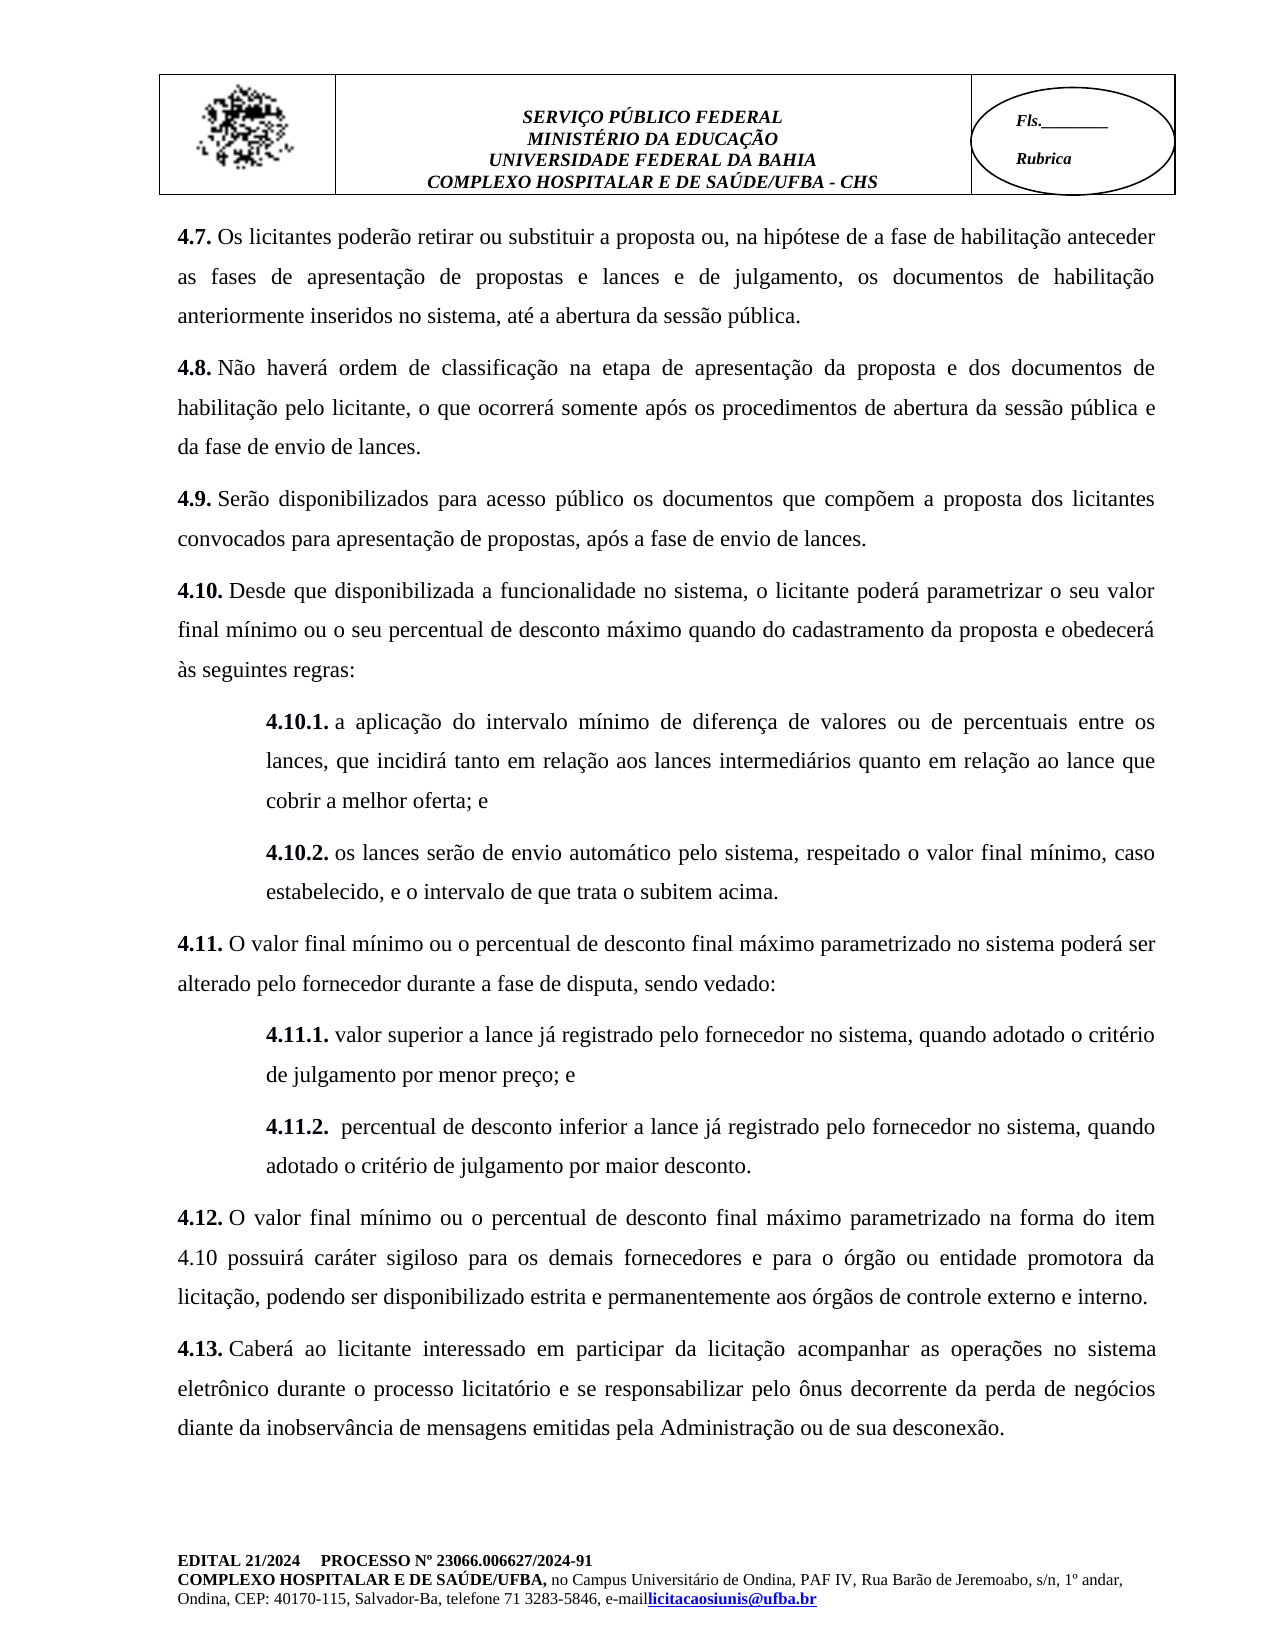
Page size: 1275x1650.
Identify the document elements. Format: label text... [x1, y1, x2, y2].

list Os licitantes poderão retirar ou substituir a proposta ou, na hipótese de a fase de habilitação anteceder as fases de apresentação de propostas e lances e de julgamento, os documentos de habilitação anteriormente inseridos no sistema, até a abertura da sessão pública. [177, 223, 1157, 329]
list os lances serão de envio automático pelo sistema, respeitado o valor final mínimo, caso estabelecido, e o intervalo de que trata o subitem acima. [266, 839, 1157, 904]
list a aplicação do intervalo mínimo de diferença de valores ou de percentuais entre os lances, que incidirá tanto em relação aos lances intermediários quanto em relação ao lance que cobrir a melhor oferta; e [266, 708, 1157, 813]
list valor superior a lance já registrado pelo fornecedor no sistema, quando adotado o critério de julgamento por menor preço; e [266, 1022, 1157, 1087]
list Caberá ao licitante interessado em participar da licitação acompanhar as operações no sistema eletrônico durante o processo licitatório e se responsabilizar pelo ônus decorrente da perda de negócios diante da inobservância de mensagens emitidas pela Administração ou de sua desconexão. [177, 1335, 1157, 1441]
list Serão disponibilizados para acesso público os documentos que compõem a proposta dos licitantes convocados para apresentação de propostas, após a fase de envio de lances. [177, 485, 1157, 551]
list O valor final mínimo ou o percentual de desconto final máximo parametrizado no sistema poderá ser alterado pelo fornecedor durante a fase de disputa, sendo vedado: [177, 930, 1157, 996]
list Não haverá ordem de classificação na etapa de apresentação da proposta e dos documentos de habilitação pelo licitante, o que ocorrerá somente após os procedimentos de abertura da sessão pública e da fase de envio de lances. [177, 354, 1157, 460]
list O valor final mínimo ou o percentual de desconto final máximo parametrizado na forma do item 4.10 possuirá caráter sigiloso para os demais fornecedores e para o órgão ou entidade promotora da licitação, podendo ser disponibilizado estrita e permanentemente aos órgãos de controle externo e interno. [177, 1204, 1157, 1310]
list Desde que disponibilizada a funcionalidade no sistema, o licitante poderá parametrizar o seu valor final mínimo ou o seu percentual de desconto máximo quando do cadastramento da proposta e obedecerá às seguintes regras: [177, 577, 1157, 682]
list percentual de desconto inferior a lance já registrado pelo fornecedor no sistema, quando adotado o critério de julgamento por maior desconto. [266, 1113, 1157, 1179]
